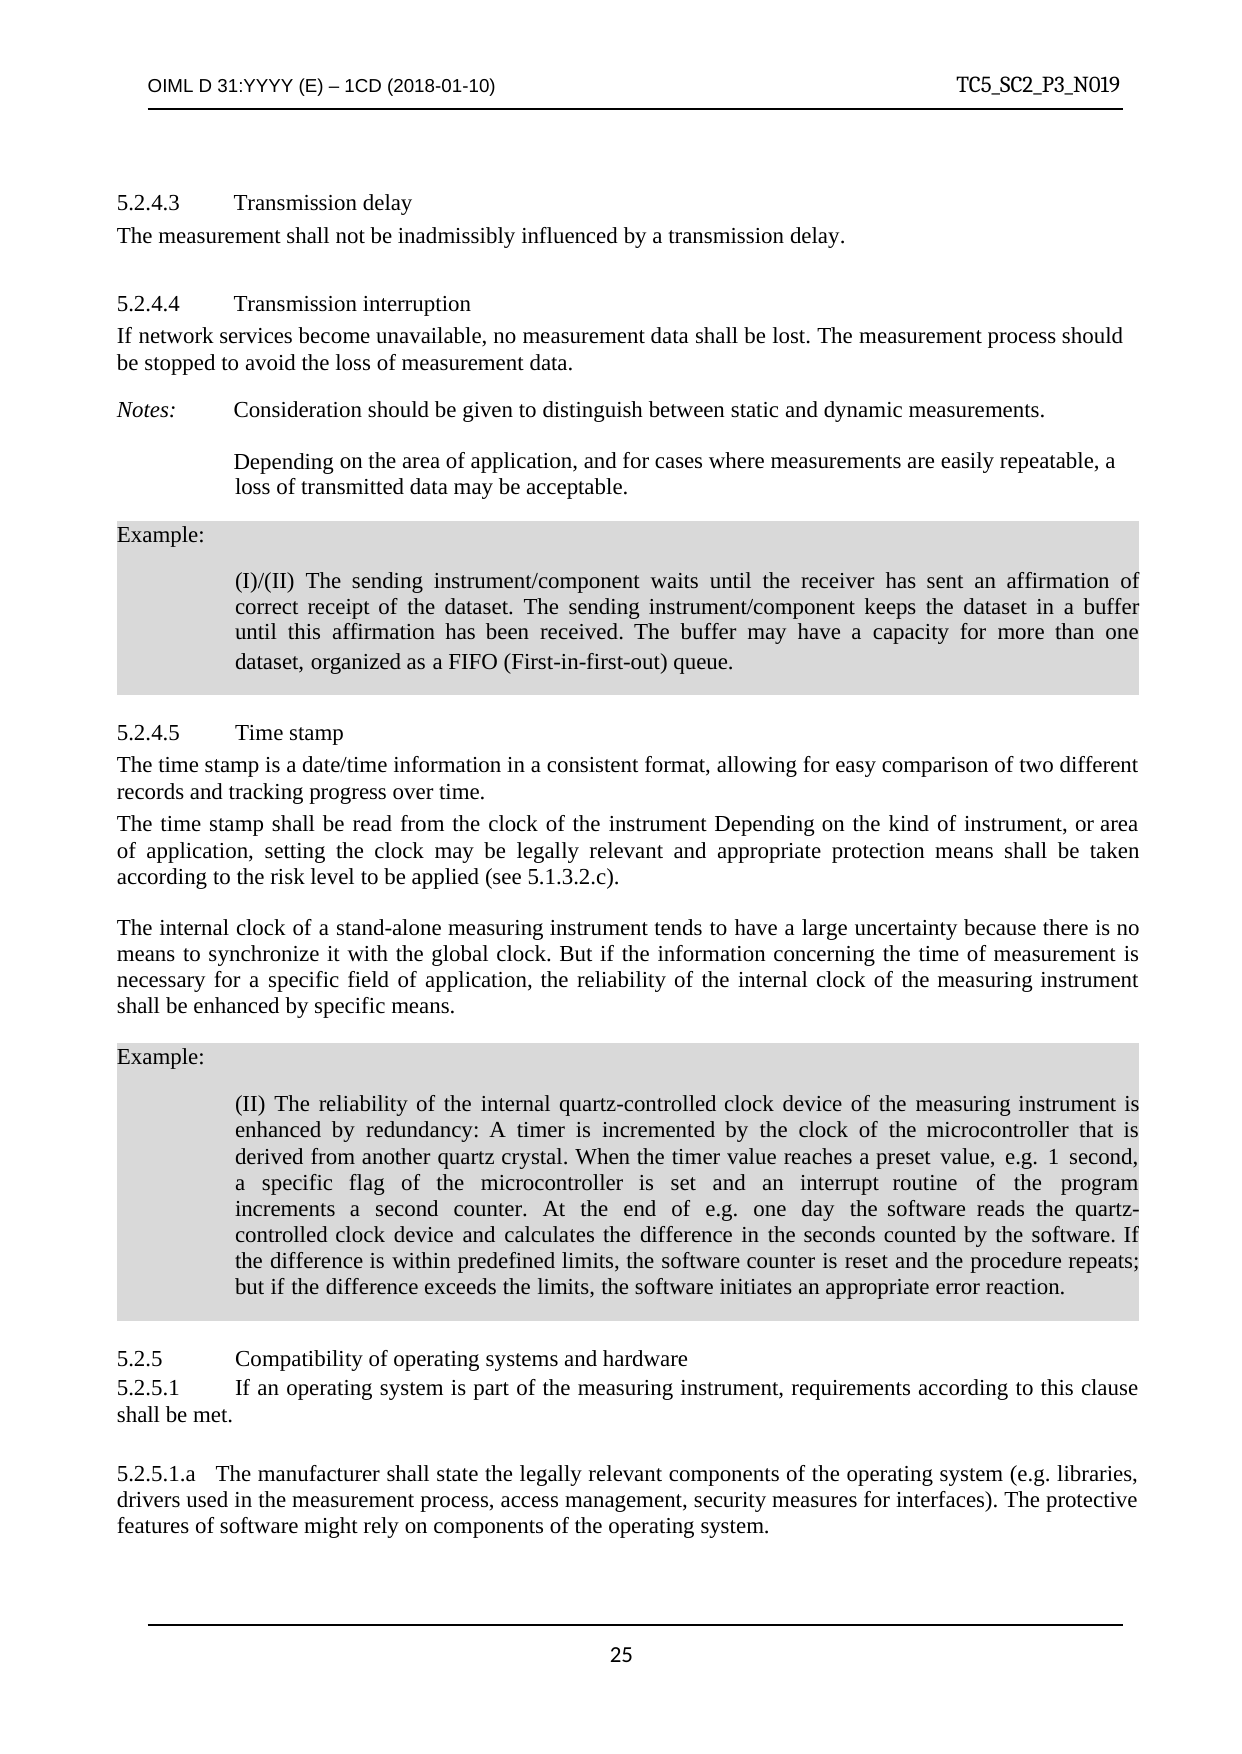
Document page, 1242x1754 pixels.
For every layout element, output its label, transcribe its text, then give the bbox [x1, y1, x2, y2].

text Example: [117, 521, 1139, 547]
text The internal clock of a stand-alone measuring instrument tends to have a large uncertainty because there is no means to synchronize it with the global clock. But if the information concerning the time of measurement is necessary for a specific field of application, the reliability of the internal clock of the measuring instrument shall be enhanced by specific means. [117, 914, 1139, 1019]
text The measurement shall not be inadmissibly influenced by a transmission delay. [117, 222, 1139, 248]
text 5.2.4.4 Transmission interruption [117, 290, 1139, 316]
text The time stamp is a date/time information in a consistent format, allowing for easy comparison of two different records and tracking progress over time. [117, 752, 1139, 804]
text (I)/(II) The sending instrument/component waits until the receiver has sent an affirmation of correct receipt of the dataset. The sending instrument/component keeps the dataset in a buffer until this affirmation has been received. The buffer may have a capacity for more than one dataset, organized as a FIFO (First-in-first-out) queue. [117, 569, 1139, 674]
text 5.2.5 Compatibility of operating systems and hardware [117, 1345, 1139, 1371]
text 5.2.4.3 Transmission delay [117, 189, 1139, 216]
text (II) The reliability of the internal quartz-controlled clock device of the measuring instrument is enhanced by redundancy: A timer is incremented by the clock of the microcontroller that is derived from another quartz crystal. When the timer value reaches a preset value, e.g. 1 second, a specific flag of the microcontroller is set and an interrupt routine of the program increments a second counter. At the end of e.g. one day the software reads the quartz-controlled clock device and calculates the difference in the seconds counted by the software. If the difference is within predefined limits, the software counter is reset and the procedure repeats; but if the difference exceeds the limits, the software initiates an appropriate error reaction. [117, 1091, 1139, 1300]
text 5.2.5.1 If an operating system is part of the measuring instrument, requirements according to this clause shall be met. [117, 1374, 1139, 1427]
text Notes: Consideration should be given to distinguish between static and dynamic measurements. [117, 396, 1139, 422]
text 5.2.5.1.a The manufacturer shall state the legally relevant components of the operating system (e.g. libraries, drivers used in the measurement process, access management, security measures for interfaces). The protective features of software might rely on components of the operating system. [117, 1460, 1139, 1539]
text If network services become unavailable, no measurement data shall be lost. The measurement process should be stopped to avoid the loss of measurement data. [117, 322, 1139, 375]
text Example: [117, 1043, 1139, 1069]
text The time stamp shall be read from the clock of the instrument Depending on the kind of instrument, or area of application, setting the clock may be legally relevant and appropriate protection means shall be taken according to the risk level to be applied (see 5.1.3.2.c). [117, 811, 1139, 889]
text 5.2.4.5 Time stamp [117, 719, 1139, 745]
text Depending on the area of application, and for cases where measurements are easily repeatable, a loss of transmitted data may be acceptable. [117, 448, 1139, 499]
